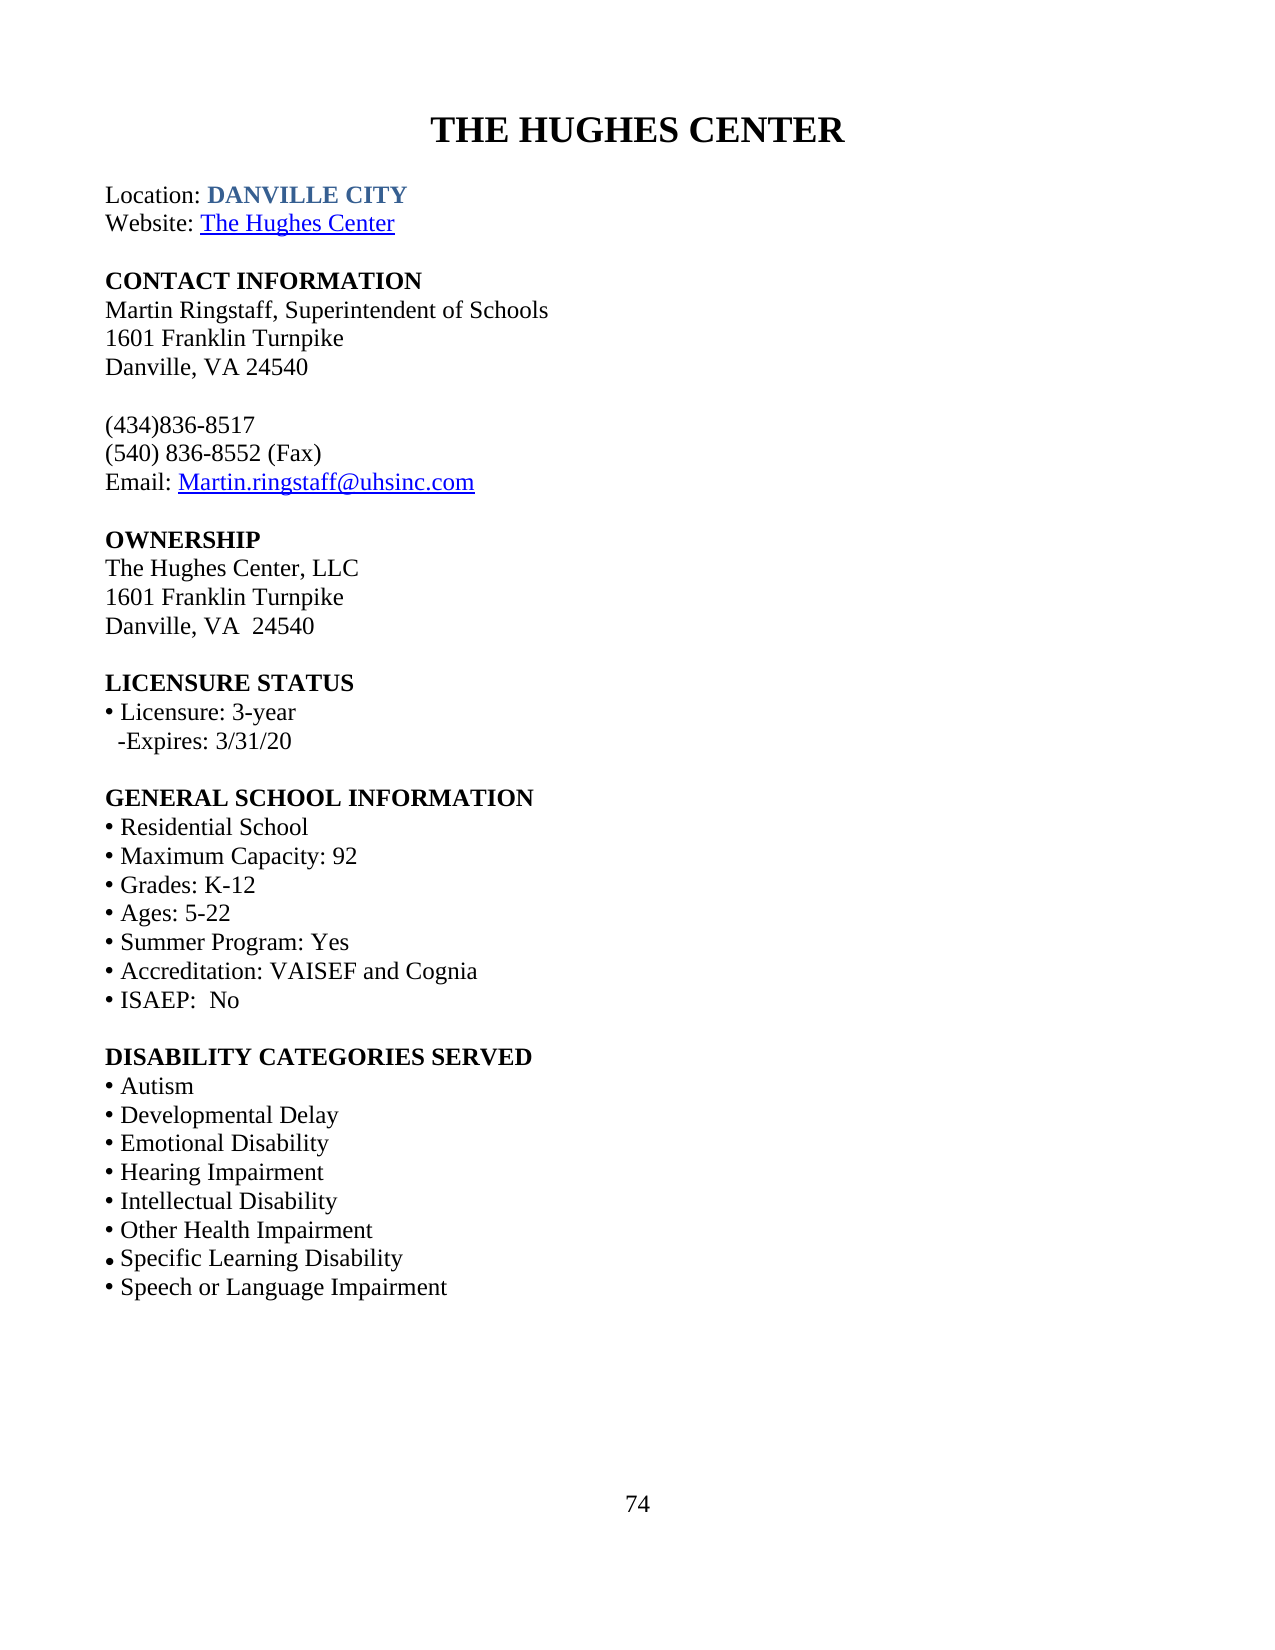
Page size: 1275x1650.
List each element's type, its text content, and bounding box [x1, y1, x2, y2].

text Danville, VA 24540 [105, 352, 1170, 381]
text Email: Martin.ringstaff@uhsinc.com [105, 467, 1170, 496]
text ISAEP: No [105, 985, 1170, 1013]
text Intellectual Disability [105, 1186, 1170, 1215]
text Emotional Disability [105, 1128, 1170, 1157]
text (540) 836-8552 (Fax) [105, 438, 1170, 467]
text Summer Program: Yes [105, 927, 1170, 956]
text -Expires: 3/31/20 [105, 726, 1170, 755]
text GENERAL SCHOOL INFORMATION [105, 783, 1170, 812]
text Hearing Impairment [105, 1157, 1170, 1186]
list Specific Learning Disability [105, 1243, 1170, 1272]
subtitle THE HUGHES CENTER [105, 108, 1170, 151]
text Developmental Delay [105, 1100, 1170, 1128]
text 1601 Franklin Turnpike [105, 323, 1170, 352]
text Speech or Language Impairment [105, 1272, 1170, 1301]
text Martin Ringstaff, Superintendent of Schools [105, 295, 1170, 323]
text Other Health Impairment [105, 1215, 1170, 1243]
text 1601 Franklin Turnpike [105, 582, 1170, 611]
text Autism [105, 1071, 1170, 1100]
text Accreditation: VAISEF and Cognia [105, 956, 1170, 985]
text DISABILITY CATEGORIES SERVED [105, 1042, 1170, 1071]
text Danville, VA 24540 [105, 611, 1170, 640]
text Grades: K-12 [105, 870, 1170, 898]
text Residential School [105, 812, 1170, 841]
text LICENSURE STATUS [105, 668, 1170, 697]
text (434)836-8517 [105, 410, 1170, 438]
text CONTACT INFORMATION [105, 266, 1170, 295]
text Licensure: 3-year [105, 697, 1170, 726]
text Ages: 5-22 [105, 898, 1170, 927]
text The Hughes Center, LLC [105, 553, 1170, 582]
text Maximum Capacity: 92 [105, 841, 1170, 870]
text Website: The Hughes Center [105, 208, 1170, 237]
text Ownership [105, 525, 1170, 553]
text Location: DANVILLE CITY [105, 180, 1170, 208]
